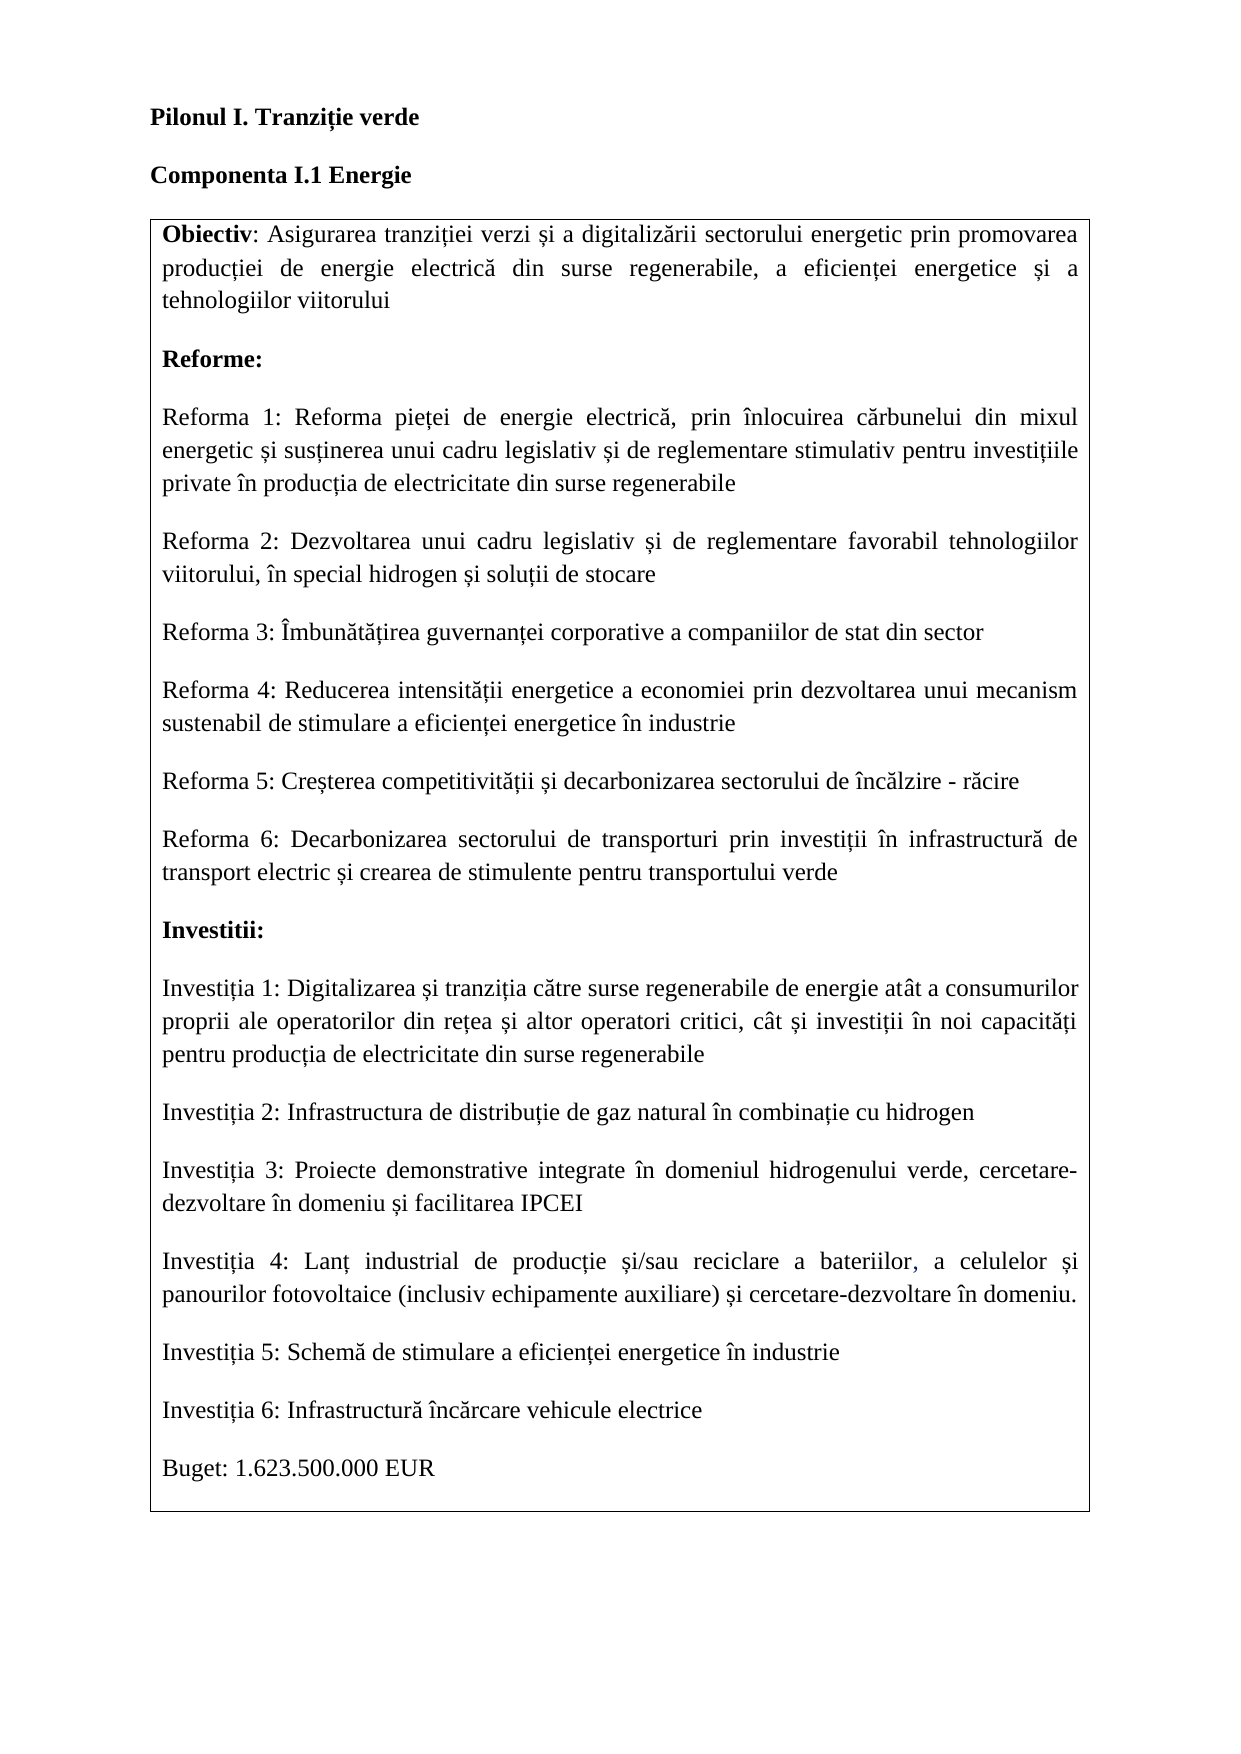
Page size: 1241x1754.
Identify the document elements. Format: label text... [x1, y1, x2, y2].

table_header Obiectiv: Asigurarea tranziției verzi și a digitalizării sectorului energetic prin promovarea producției de energie electrică din surse regenerabile, a eficienței energetice și a tehnologiilor viitorului Reforme: Reforma 1: Reforma pieței de energie electrică, prin înlocuirea cărbunelui din mixul energetic și susținerea unui cadru legislativ și de reglementare stimulativ pentru investițiile private în producția de electricitate din surse regenerabile Reforma 2: Dezvoltarea unui cadru legislativ și de reglementare favorabil tehnologiilor viitorului, în special hidrogen și soluții de stocare Reforma 3: Îmbunătățirea guvernanței corporative a companiilor de stat din sector Reforma 4: Reducerea intensității energetice a economiei prin dezvoltarea unui mecanism sustenabil de stimulare a eficienței energetice în industrie Reforma 5: Creșterea competitivității și decarbonizarea sectorului de încălzire - răcire Reforma 6: Decarbonizarea sectorului de transporturi prin investiții în infrastructură de transport electric și crearea de stimulente pentru transportului verde Investitii: Investiția 1: Digitalizarea și tranziția către surse regenerabile de energie atât a consumurilor proprii ale operatorilor din rețea și altor operatori critici, cât și investiții în noi capacități pentru producția de electricitate din surse regenerabile Investiția 2: Infrastructura de distribuție de gaz natural în combinație cu hidrogen Investiția 3: Proiecte demonstrative integrate în domeniul hidrogenului verde, cercetare-dezvoltare în domeniu și facilitarea IPCEI Investiția 4: Lanț industrial de producție și/sau reciclare a bateriilor, a celulelor și panourilor fotovoltaice (inclusiv echipamente auxiliare) și cercetare-dezvoltare în domeniu. Investiția 5: Schemă de stimulare a eficienței energetice în industrie Investiția 6: Infrastructură încărcare vehicule electrice Buget: 1.623.500.000 EUR [151, 220, 1089, 1511]
text Pilonul I. Tranziție verde [150, 102, 1090, 131]
subtitle Componenta I.1 Energie [150, 161, 1090, 189]
